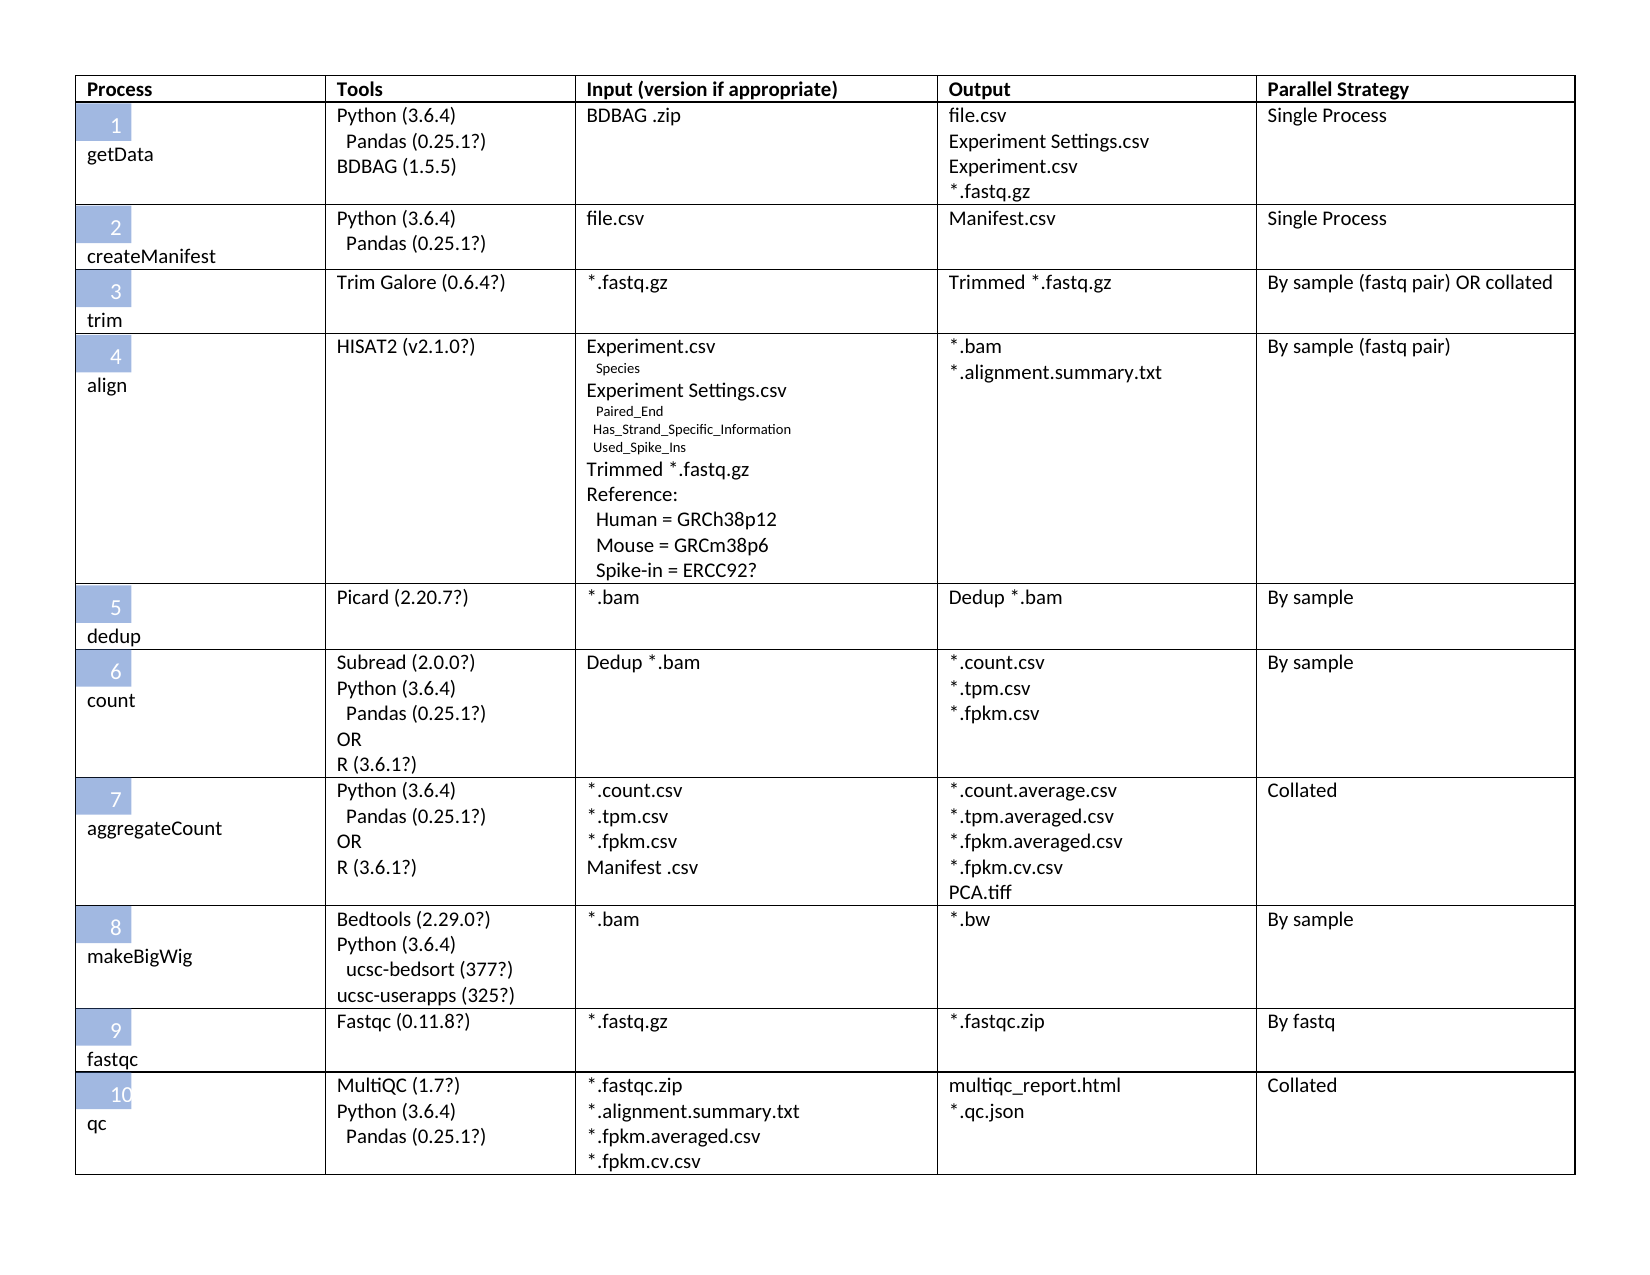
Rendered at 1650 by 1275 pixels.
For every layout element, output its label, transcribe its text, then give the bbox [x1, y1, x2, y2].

table_cell By sample [1257, 906, 1574, 1007]
table_cell Collated [1257, 778, 1574, 905]
table_cell By sample [1257, 650, 1574, 777]
table_cell *.bam [576, 584, 937, 648]
table_cell BDBAG .zip [576, 103, 937, 204]
table_cell Python (3.6.4) Pandas (0.25.1?) OR R (3.6.1?) [326, 778, 575, 905]
table_cell MultiQC (1.7?) Python (3.6.4) Pandas (0.25.1?) [326, 1073, 575, 1174]
table_cell Single Process [1257, 103, 1574, 204]
table_cell *.fastqc.zip [938, 1009, 1256, 1071]
table_cell *.count.average.csv *.tpm.averaged.csv *.fpkm.averaged.csv *.fpkm.cv.csv PCA.tiff [938, 778, 1256, 905]
table_cell file.csv [576, 205, 937, 269]
table_cell Trim Galore (0.6.4?) [326, 270, 575, 333]
table_cell Single Process [1257, 205, 1574, 269]
table_cell Dedup *.bam [938, 584, 1256, 648]
table_cell Collated [1257, 1073, 1574, 1174]
table_cell Experiment.csv Species Experiment Settings.csv Paired_End Has_Strand_Specific_Information Used_Spike_Ins Trimmed *.fastq.gz Reference: Human = GRCh38p12 Mouse = GRCm38p6 Spike-in = ERCC92? [576, 334, 937, 583]
table_header Tools [326, 76, 575, 101]
table_cell count [76, 650, 325, 777]
table_cell align [76, 334, 325, 583]
table_cell By sample [1257, 584, 1574, 648]
table_header Process [76, 76, 325, 101]
table_cell Trimmed *.fastq.gz [938, 270, 1256, 333]
table_cell Fastqc (0.11.8?) [326, 1009, 575, 1071]
table_cell createManifest [76, 205, 325, 269]
table_cell dedup [76, 584, 325, 648]
table_cell Picard (2.20.7?) [326, 584, 575, 648]
table_cell *.fastq.gz [576, 1009, 937, 1071]
table_cell makeBigWig [76, 906, 325, 1007]
table_cell By fastq [1257, 1009, 1574, 1071]
table_cell *.bam [576, 906, 937, 1007]
table_cell aggregateCount [76, 778, 325, 905]
table_header Parallel Strategy [1257, 76, 1574, 101]
table_cell getData [76, 103, 325, 204]
table_cell Python (3.6.4) Pandas (0.25.1?) BDBAG (1.5.5) [326, 103, 575, 204]
table_cell Python (3.6.4) Pandas (0.25.1?) [326, 205, 575, 269]
table_cell multiqc_report.html *.qc.json [938, 1073, 1256, 1174]
table_header Input (version if appropriate) [576, 76, 937, 101]
table_header Output [938, 76, 1256, 101]
table_cell Subread (2.0.0?) Python (3.6.4) Pandas (0.25.1?) OR R (3.6.1?) [326, 650, 575, 777]
table_cell file.csv Experiment Settings.csv Experiment.csv *.fastq.gz [938, 103, 1256, 204]
table_cell Dedup *.bam [576, 650, 937, 777]
table_cell *.count.csv *.tpm.csv *.fpkm.csv [938, 650, 1256, 777]
table_cell HISAT2 (v2.1.0?) [326, 334, 575, 583]
table_cell *.count.csv *.tpm.csv *.fpkm.csv Manifest .csv [576, 778, 937, 905]
table_cell *.fastqc.zip *.alignment.summary.txt *.fpkm.averaged.csv *.fpkm.cv.csv [576, 1073, 937, 1174]
table_cell Bedtools (2.29.0?) Python (3.6.4) ucsc-bedsort (377?) ucsc-userapps (325?) [326, 906, 575, 1007]
table_cell fastqc [76, 1009, 325, 1071]
table_cell Manifest.csv [938, 205, 1256, 269]
table_cell *.bam *.alignment.summary.txt [938, 334, 1256, 583]
table_cell *.bw [938, 906, 1256, 1007]
table_cell By sample (fastq pair) [1257, 334, 1574, 583]
table_cell trim [76, 270, 325, 333]
table_cell *.fastq.gz [576, 270, 937, 333]
table_cell By sample (fastq pair) OR collated [1257, 270, 1574, 333]
table_cell qc [76, 1073, 325, 1174]
